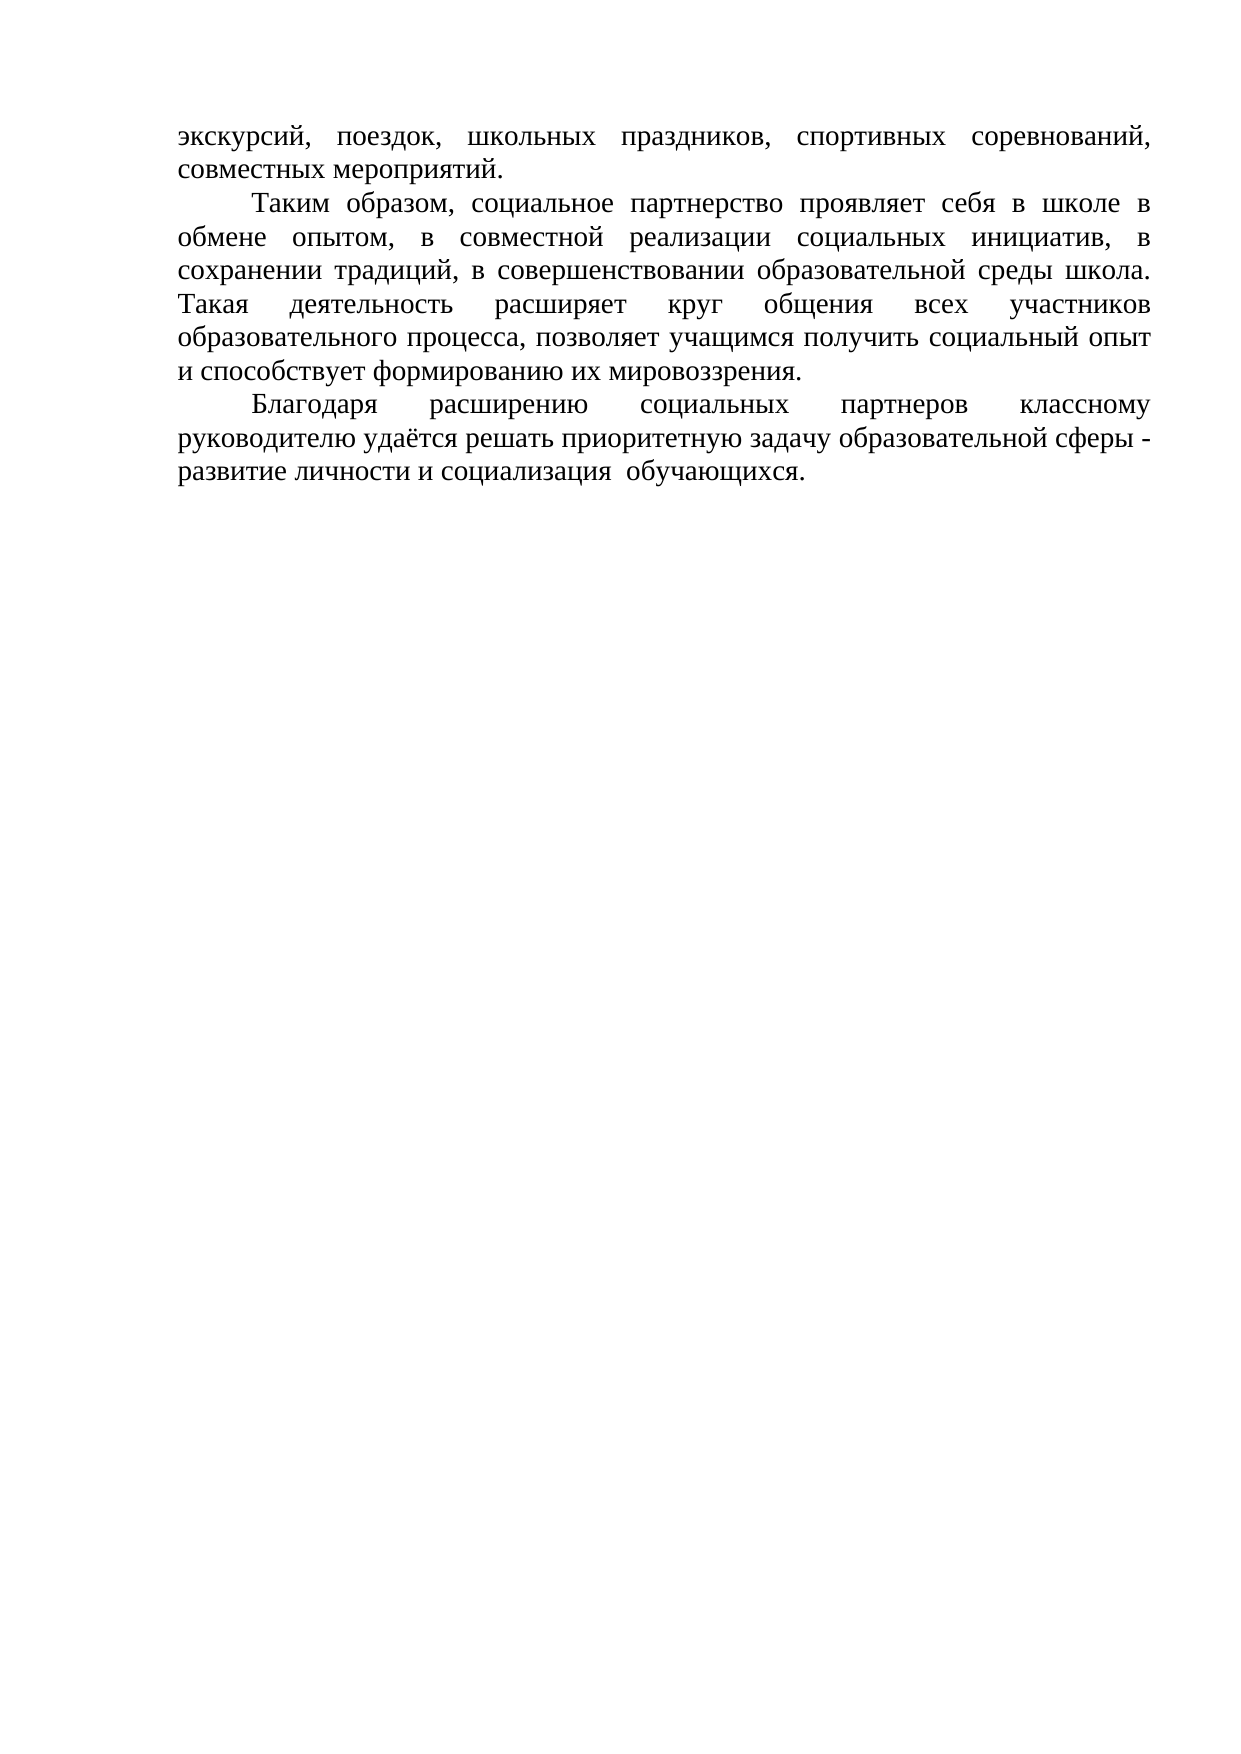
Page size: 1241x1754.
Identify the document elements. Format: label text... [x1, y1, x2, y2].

text Таким образом, социальное партнерство проявляет себя в школе в обмене опытом, в совместной реализации социальных инициатив, в сохранении традиций, в совершенствовании образовательной среды школа. Такая деятельность расширяет круг общения всех участников образовательного процесса, позволяет учащимся получить социальный опыт и способствует формированию их мировоззрения. [177, 185, 1152, 386]
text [177, 118, 1152, 185]
text Благодаря расширению социальных партнеров классному руководителю удаётся решать приоритетную задачу образовательной сферы - развитие личности и социализация обучающихся. [177, 386, 1152, 487]
